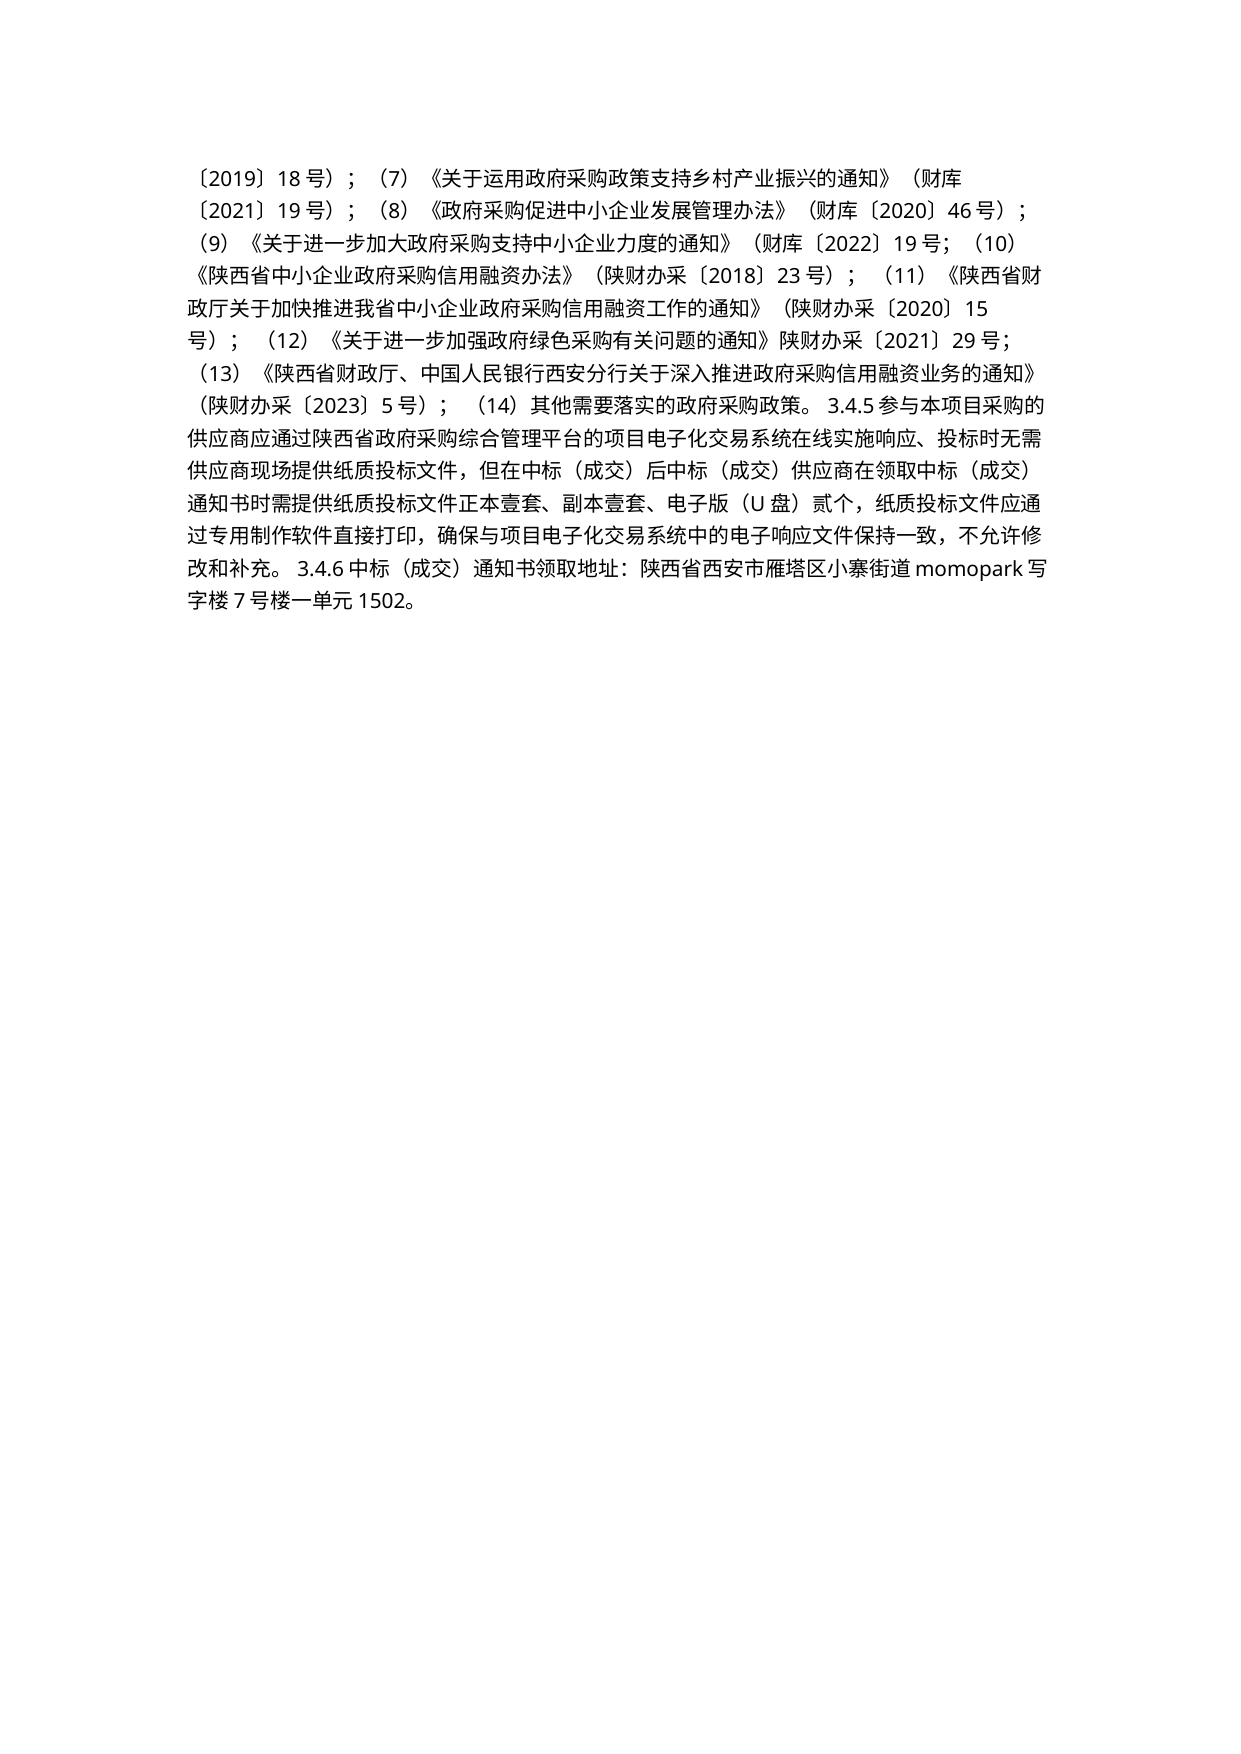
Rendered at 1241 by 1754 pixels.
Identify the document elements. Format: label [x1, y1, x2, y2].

text [187, 162, 1053, 617]
